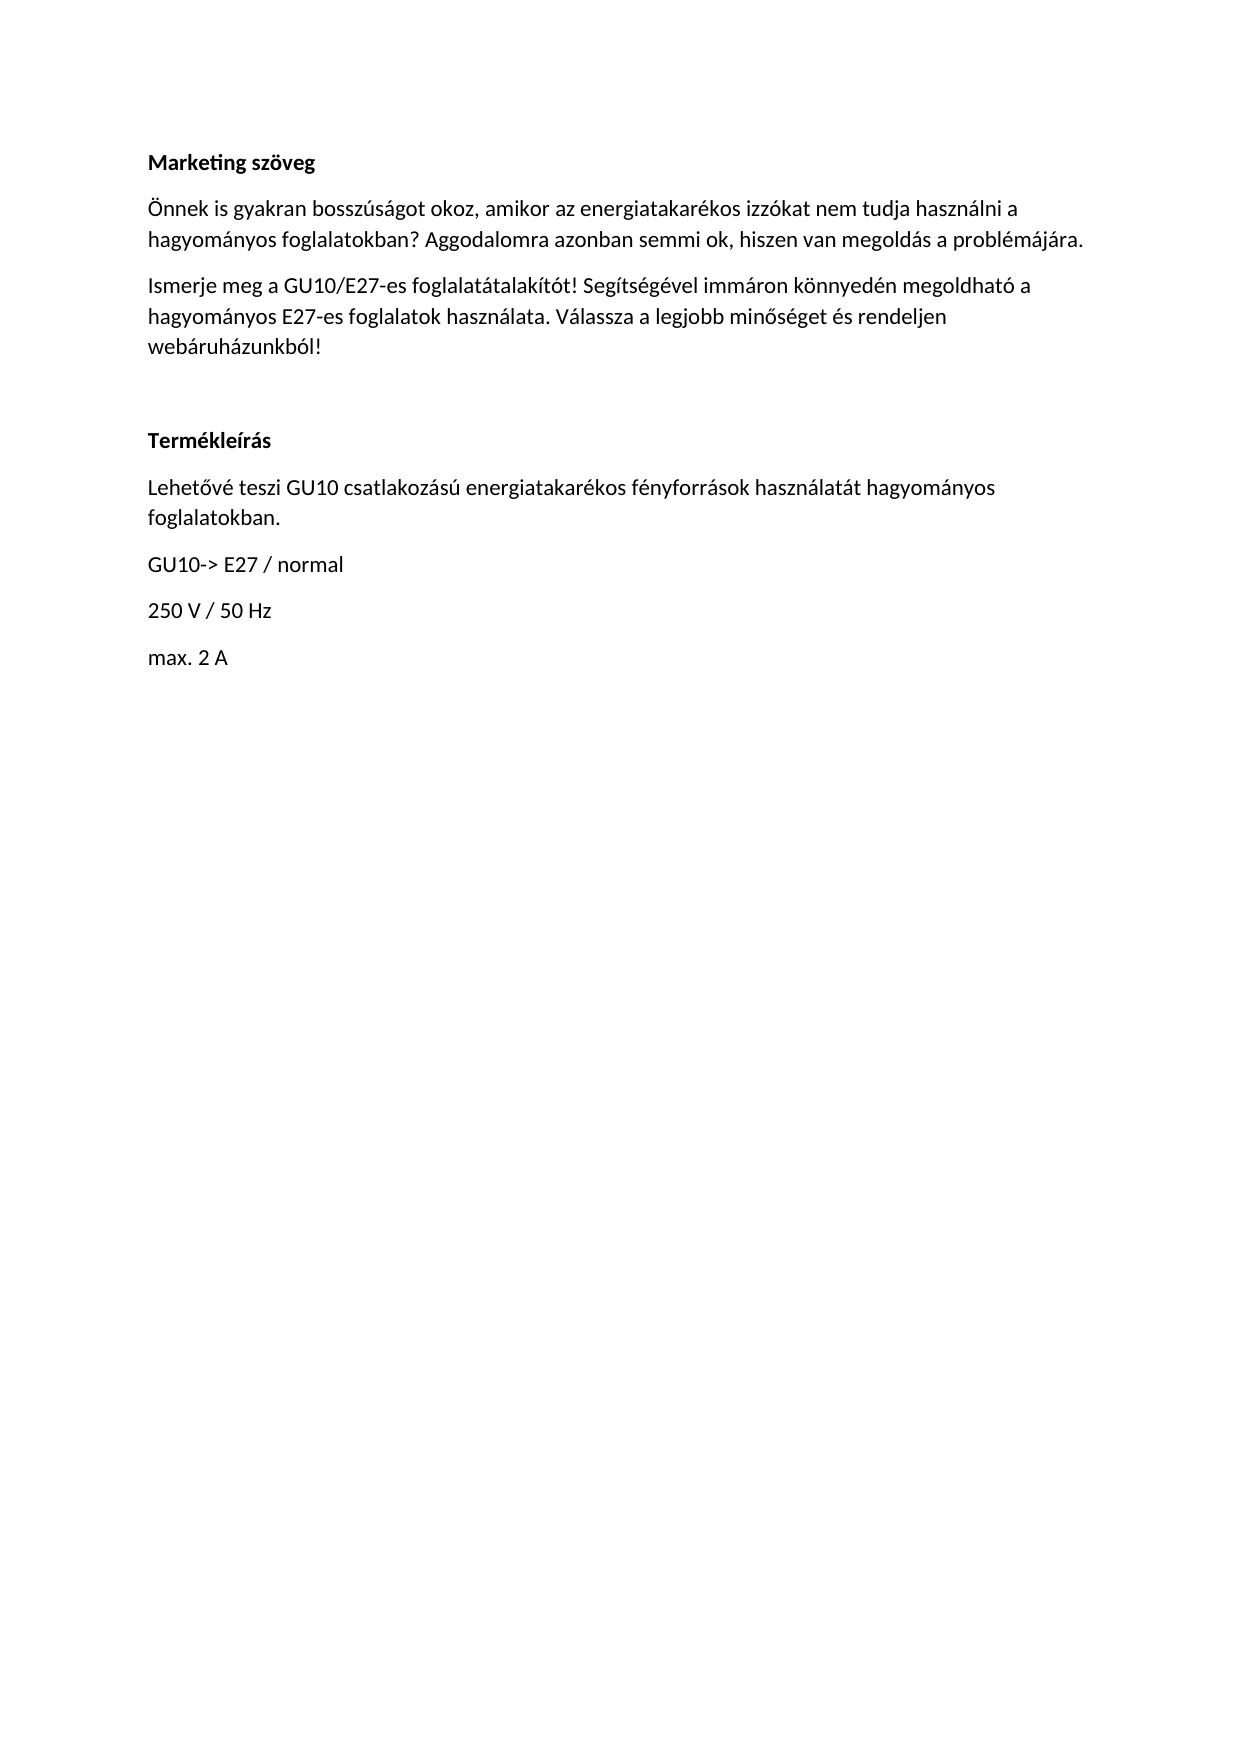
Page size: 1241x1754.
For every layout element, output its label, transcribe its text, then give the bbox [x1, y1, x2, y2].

text Termékleírás [148, 426, 1093, 454]
text Önnek is gyakran bosszúságot okoz, amikor az energiatakarékos izzókat nem tudja használni a hagyományos foglalatokban? Aggodalomra azonban semmi ok, hiszen van megoldás a problémájára. [148, 194, 1093, 253]
text 250 V / 50 Hz [148, 597, 1093, 624]
text Ismerje meg a GU10/E27-es foglalatátalakítót! Segítségével immáron könnyedén megoldható a hagyományos E27-es foglalatok használata. Válassza a legjobb minőséget és rendeljen webáruházunkból! [148, 272, 1093, 360]
text Lehetővé teszi GU10 csatlakozású energiatakarékos fényforrások használatát hagyományos foglalatokban. [148, 473, 1093, 531]
text Marketing szöveg [148, 148, 1093, 176]
text GU10-> E27 / normal [148, 550, 1093, 578]
text max. 2 A [148, 643, 1093, 671]
